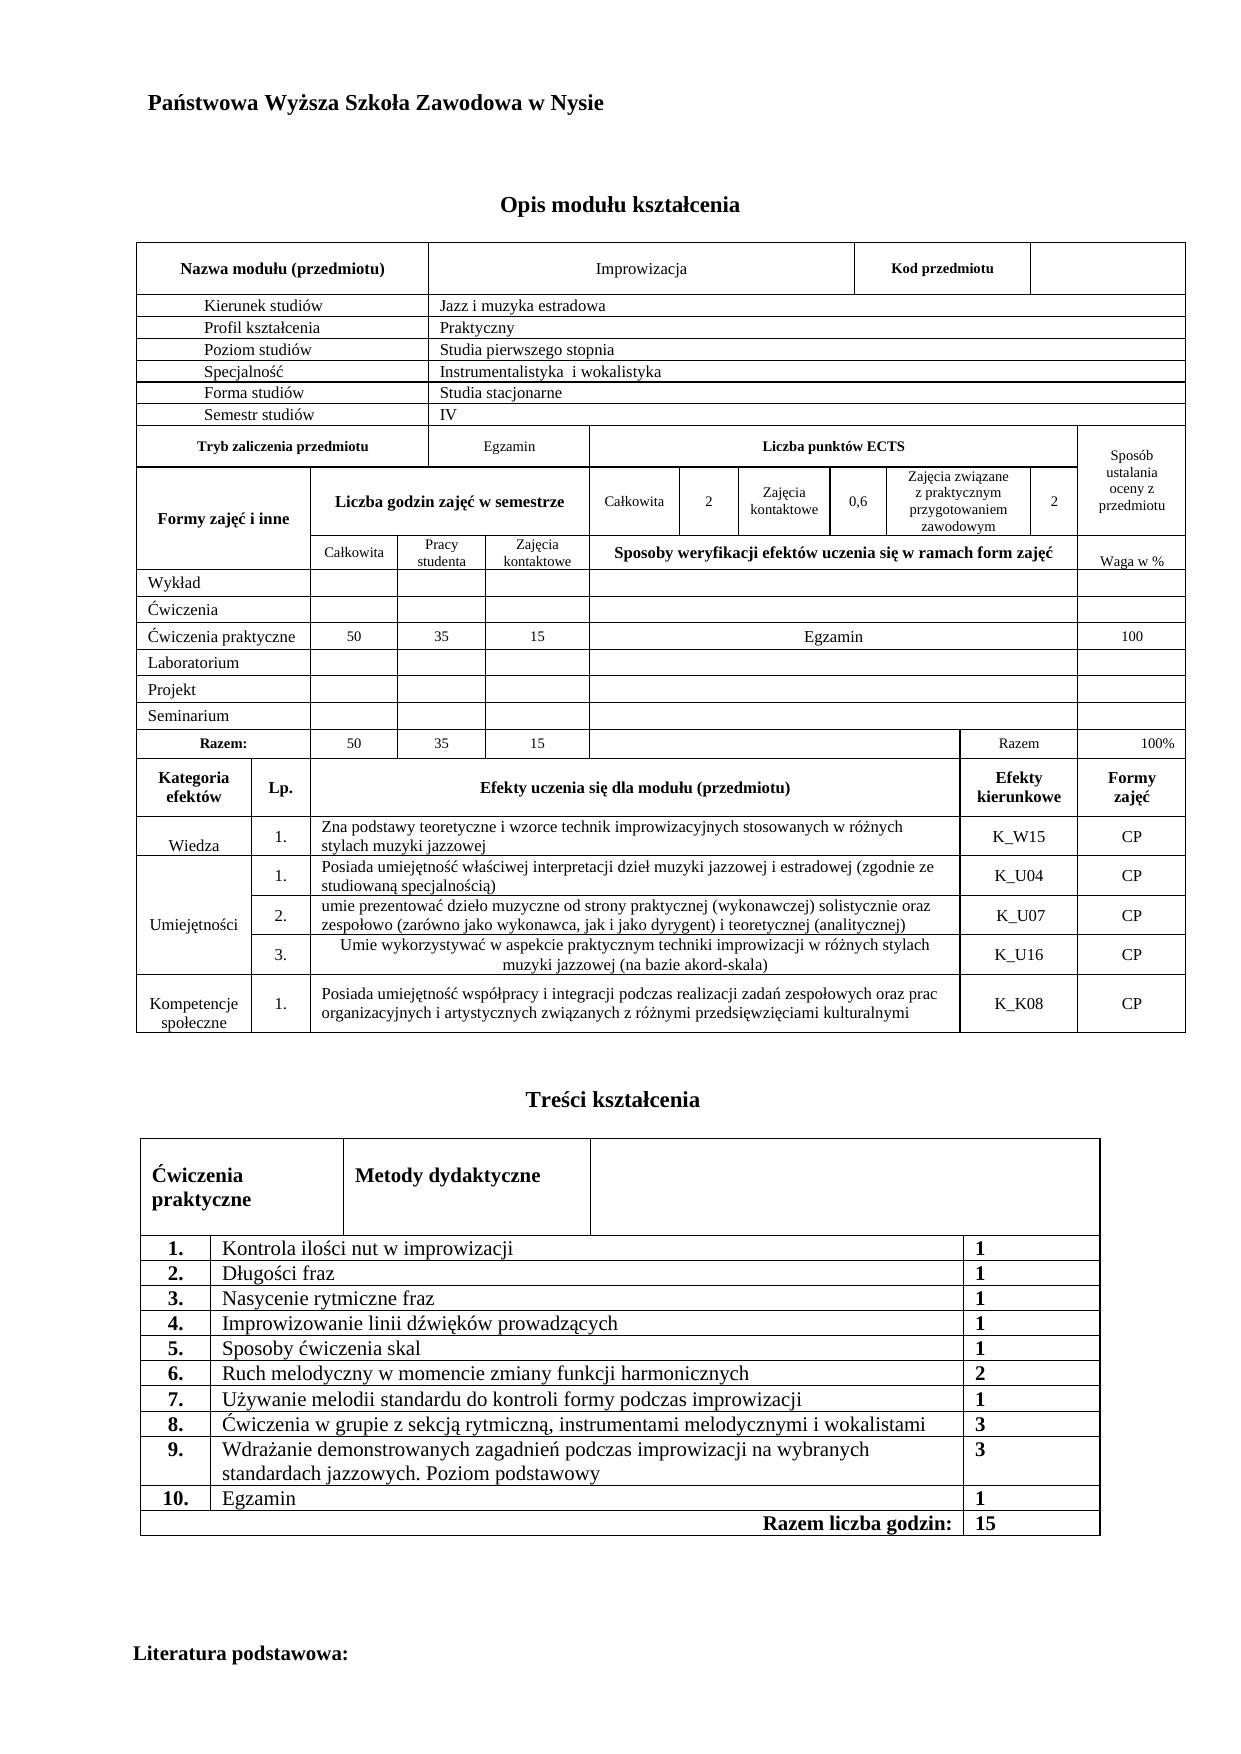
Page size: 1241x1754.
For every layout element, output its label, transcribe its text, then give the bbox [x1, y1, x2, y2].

table_cell Specjalność [137, 361, 428, 381]
table_cell Umiejętności [137, 856, 251, 973]
table_cell Egzamin [590, 623, 1077, 649]
table_cell Studia pierwszego stopnia [429, 339, 1185, 359]
table_cell Umie wykorzystywać w aspekcie praktycznym techniki improwizacji w różnych stylach muzyki jazzowej (na bazie akord-skala) [311, 935, 959, 973]
table_cell Zna podstawy teoretyczne i wzorce technik improwizacyjnych stosowanych w różnych stylach muzyki jazzowej [311, 817, 959, 855]
table_cell Forma studiów [137, 383, 428, 403]
table_cell 50 [311, 623, 397, 649]
table_cell Profil kształcenia [137, 317, 428, 338]
table_cell Sposoby weryfikacji efektów uczenia się w ramach form zajęć [590, 536, 1077, 569]
table_cell Wykład [137, 570, 310, 596]
table_cell Poziom studiów [137, 339, 428, 359]
table_cell 100% [1078, 730, 1185, 757]
table_cell Efekty kierunkowe [961, 759, 1077, 816]
table_header Ćwiczenia praktyczne [141, 1139, 343, 1235]
table_cell [1078, 570, 1185, 596]
table_header Improwizacja [429, 243, 854, 294]
table_cell [590, 676, 1077, 702]
table_cell Seminarium [137, 703, 310, 728]
table_cell Długości fraz [211, 1261, 963, 1285]
table_cell K_U07 [961, 896, 1077, 934]
table_cell Pracy studenta [398, 536, 485, 569]
table_cell K_U16 [961, 935, 1077, 973]
table_cell Egzamin [211, 1486, 963, 1510]
text Państwowa Wyższa Szkoła Zawodowa w Nysie [148, 89, 1092, 115]
table_cell [398, 597, 485, 622]
table_cell 1 [964, 1336, 1099, 1360]
table_cell Sposób ustalania oceny z przedmiotu [1078, 426, 1185, 534]
table_cell [590, 570, 1077, 596]
table_cell [311, 676, 397, 702]
table_cell Liczba punktów ECTS [590, 426, 1077, 466]
table_cell [590, 650, 1077, 675]
table_cell 2 [680, 468, 738, 534]
table_cell Improwizowanie linii dźwięków prowadzących [211, 1311, 963, 1335]
table_cell [398, 650, 485, 675]
table_cell Nasycenie rytmiczne fraz [211, 1286, 963, 1310]
table_cell [311, 650, 397, 675]
table_cell Ćwiczenia w grupie z sekcją rytmiczną, instrumentami melodycznymi i wokalistami [211, 1412, 963, 1436]
table_header Nazwa modułu (przedmiotu) [137, 243, 428, 294]
table_cell Projekt [137, 676, 310, 702]
table_cell Formy zajęć [1078, 759, 1185, 816]
table_cell 0,6 [831, 468, 886, 534]
table_cell [311, 703, 397, 728]
table_cell [486, 703, 589, 728]
table_cell Lp. [252, 759, 310, 816]
table_cell 5. [141, 1336, 210, 1360]
table_cell Posiada umiejętność właściwej interpretacji dzieł muzyki jazzowej i estradowej (zgodnie ze studiowaną specjalnością) [311, 856, 959, 895]
table_cell Egzamin [429, 426, 589, 466]
table_cell 9. [141, 1437, 210, 1485]
table_cell 1 [964, 1261, 1099, 1285]
table_cell [486, 676, 589, 702]
table_cell Razem liczba godzin: [141, 1511, 963, 1535]
table_cell [398, 703, 485, 728]
table_cell 1 [964, 1236, 1099, 1260]
table_cell Zajęcia kontaktowe [486, 536, 589, 569]
table_cell Ćwiczenia [137, 597, 310, 622]
table_cell 8. [141, 1412, 210, 1436]
table_cell Waga w % [1078, 536, 1185, 569]
table_cell Laboratorium [137, 650, 310, 675]
table_cell [311, 570, 397, 596]
table_cell 100 [1078, 623, 1185, 649]
table_header [591, 1139, 1099, 1235]
table_cell [486, 650, 589, 675]
table_cell IV [429, 404, 1185, 425]
table_cell 2 [964, 1361, 1099, 1385]
table_cell Jazz i muzyka estradowa [429, 295, 1185, 316]
table_cell K_K08 [961, 975, 1077, 1032]
table_cell Całkowita [590, 468, 679, 534]
table_cell 1. [252, 856, 310, 895]
table_cell Ruch melodyczny w momencie zmiany funkcji harmonicznych [211, 1361, 963, 1385]
table_cell Kontrola ilości nut w improwizacji [211, 1236, 963, 1260]
table_cell [1078, 650, 1185, 675]
table_cell 3 [964, 1412, 1099, 1436]
table_cell Kierunek studiów [137, 295, 428, 316]
table_cell CP [1078, 935, 1185, 973]
table_cell 7. [141, 1386, 210, 1411]
table_cell 1. [252, 817, 310, 855]
table_cell CP [1078, 817, 1185, 855]
table_cell 1 [964, 1286, 1099, 1310]
table_cell CP [1078, 856, 1185, 895]
table_cell 1 [964, 1311, 1099, 1335]
table_cell 1. [252, 975, 310, 1032]
table_cell [590, 730, 959, 757]
table_header Metody dydaktyczne [344, 1139, 590, 1235]
text Treści kształcenia [148, 1086, 1092, 1112]
table_header Kod przedmiotu [855, 243, 1030, 294]
table_cell Liczba godzin zajęć w semestrze [311, 468, 589, 534]
table_cell 15 [486, 730, 589, 757]
table_cell 1 [964, 1486, 1099, 1510]
table_cell Razem [961, 730, 1077, 757]
table_cell Tryb zaliczenia przedmiotu [137, 426, 428, 466]
table_cell K_U04 [961, 856, 1077, 895]
table_cell 3. [141, 1286, 210, 1310]
table_cell 1. [141, 1236, 210, 1260]
table_cell K_W15 [961, 817, 1077, 855]
table_cell 3. [252, 935, 310, 973]
table_cell [1078, 703, 1185, 728]
table_cell [1078, 676, 1185, 702]
table_cell Razem: [137, 730, 310, 757]
table_cell Kompetencje społeczne [137, 975, 251, 1032]
table_cell CP [1078, 975, 1185, 1032]
table_cell 2 [1031, 468, 1077, 534]
table_cell [1078, 597, 1185, 622]
table_cell [486, 570, 589, 596]
text Literatura podstawowa: [133, 1641, 1092, 1665]
text Opis modułu kształcenia [148, 191, 1092, 217]
table_cell Wiedza [137, 817, 251, 855]
table_cell 15 [486, 623, 589, 649]
table_cell [590, 703, 1077, 728]
table_cell Posiada umiejętność współpracy i integracji podczas realizacji zadań zespołowych oraz prac organizacyjnych i artystycznych związanych z różnymi przedsięwzięciami kulturalnymi [311, 975, 959, 1032]
table_cell 15 [964, 1511, 1099, 1535]
table_cell Zajęcia kontaktowe [739, 468, 829, 534]
table_cell 10. [141, 1486, 210, 1510]
table_cell 4. [141, 1311, 210, 1335]
table_cell 1 [964, 1386, 1099, 1411]
table_cell 50 [311, 730, 397, 757]
table_cell 35 [398, 623, 485, 649]
table_cell [311, 597, 397, 622]
table_cell Ćwiczenia praktyczne [137, 623, 310, 649]
table_cell Kategoria efektów [137, 759, 251, 816]
table_cell umie prezentować dzieło muzyczne od strony praktycznej (wykonawczej) solistycznie oraz zespołowo (zarówno jako wykonawca, jak i jako dyrygent) i teoretycznej (analitycznej) [311, 896, 959, 934]
table_cell 2. [252, 896, 310, 934]
table_cell [590, 597, 1077, 622]
table_cell [398, 676, 485, 702]
table_cell Używanie melodii standardu do kontroli formy podczas improwizacji [211, 1386, 963, 1411]
table_cell Efekty uczenia się dla modułu (przedmiotu) [311, 759, 959, 816]
table_cell Formy zajęć i inne [137, 468, 310, 569]
table_cell [398, 570, 485, 596]
table_cell Praktyczny [429, 317, 1185, 338]
table_header [1031, 243, 1185, 294]
table_cell Wdrażanie demonstrowanych zagadnień podczas improwizacji na wybranych standardach jazzowych. Poziom podstawowy [211, 1437, 963, 1485]
table_cell [486, 597, 589, 622]
table_cell 2. [141, 1261, 210, 1285]
table_cell 3 [964, 1437, 1099, 1485]
table_cell CP [1078, 896, 1185, 934]
table_cell Całkowita [311, 536, 397, 569]
table_cell Zajęcia związane z praktycznym przygotowaniem zawodowym [887, 468, 1030, 534]
table_cell Instrumentalistyka i wokalistyka [429, 361, 1185, 381]
table_cell 6. [141, 1361, 210, 1385]
table_cell Studia stacjonarne [429, 383, 1185, 403]
table_cell Semestr studiów [137, 404, 428, 425]
table_cell 35 [398, 730, 485, 757]
table_cell Sposoby ćwiczenia skal [211, 1336, 963, 1360]
